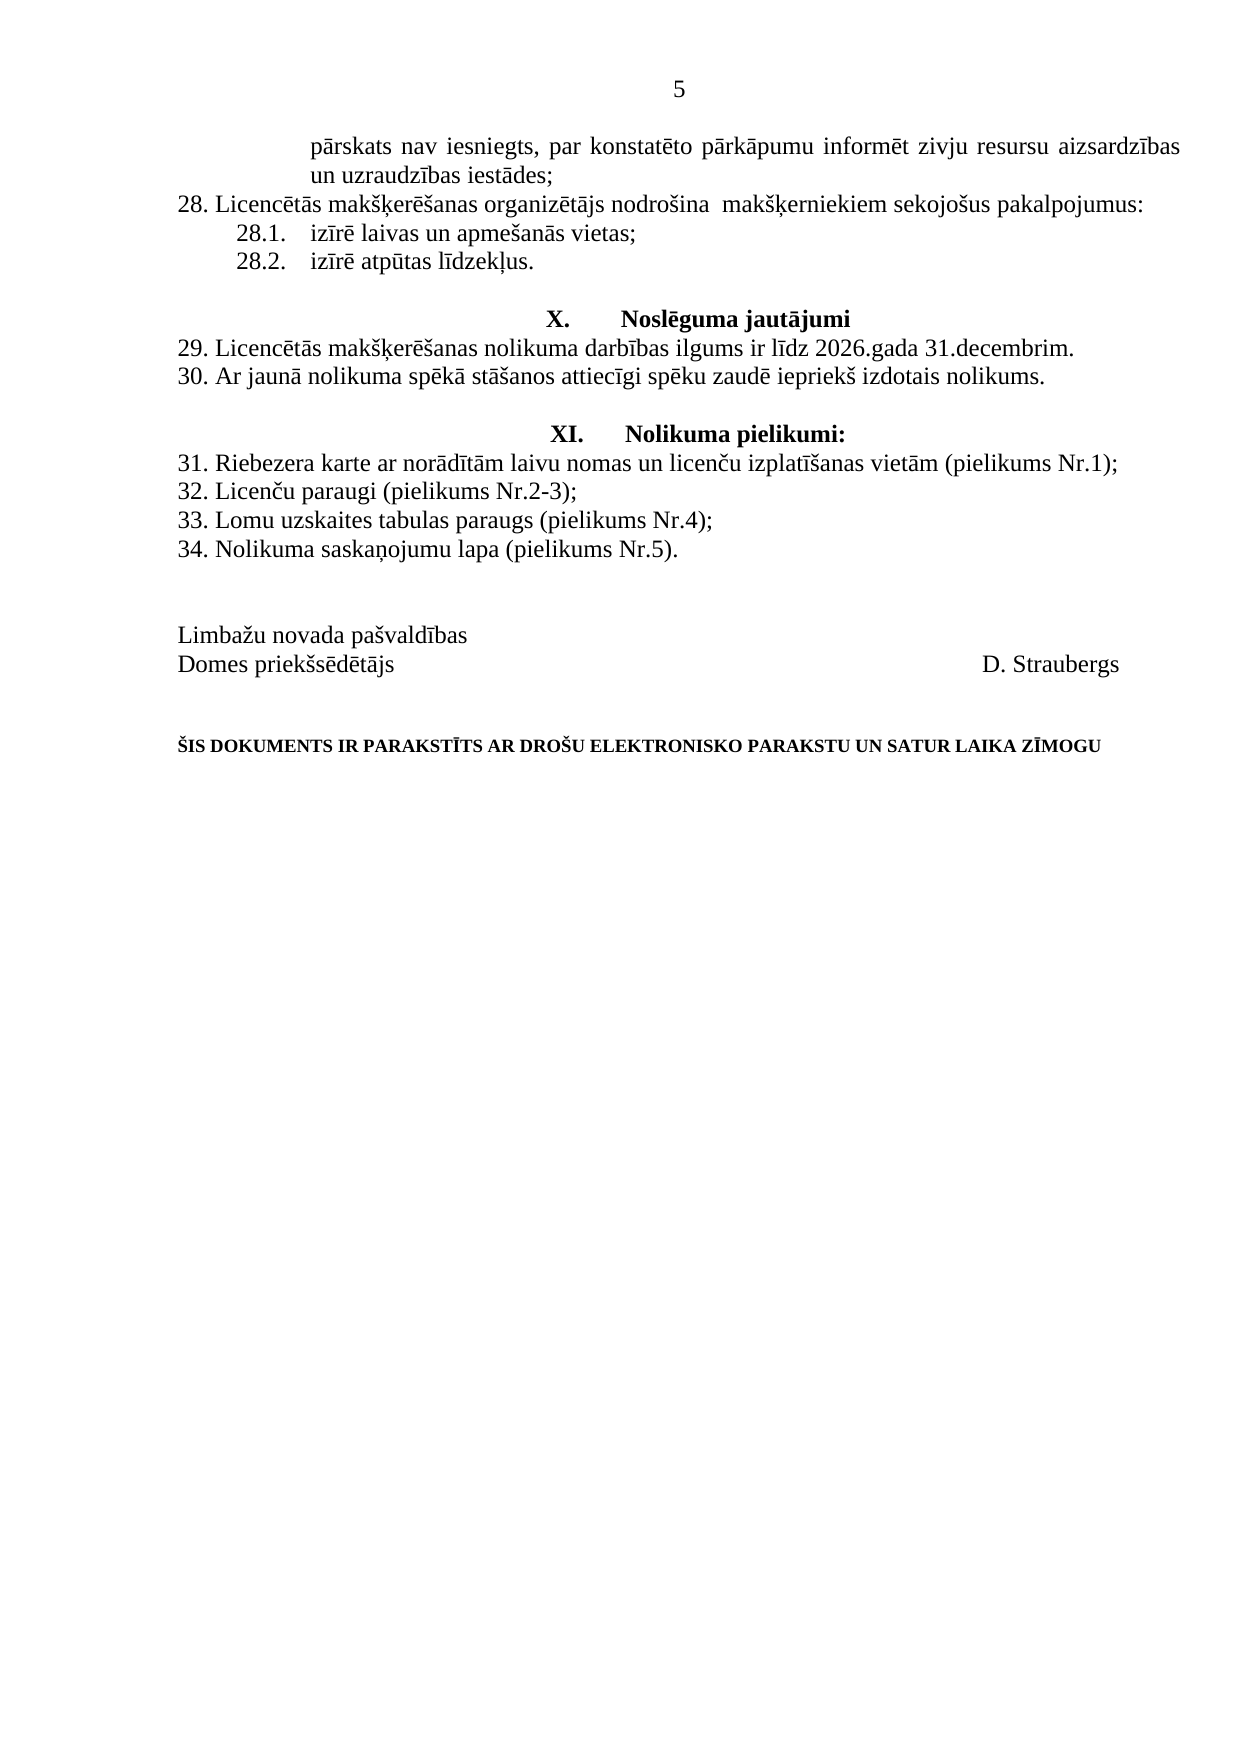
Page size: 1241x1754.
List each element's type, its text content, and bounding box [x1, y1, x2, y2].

list Licencētās makšķerēšanas organizētājs nodrošina makšķerniekiem sekojošus pakalpojumus: [177, 189, 1181, 218]
list Lomu uzskaites tabulas paraugs (pielikums Nr.4); [177, 505, 1181, 534]
list Domes priekšsēdētājs D. Straubergs [177, 649, 1181, 678]
list Nolikuma pielikumi: [215, 419, 1181, 448]
text ŠIS DOKUMENTS IR PARAKSTĪTS AR DROŠU ELEKTRONISKO PARAKSTU UN SATUR LAIKA ZĪMOGU [177, 735, 1181, 757]
list Licenču paraugi (pielikums Nr.2-3); [177, 476, 1181, 505]
list Riebezera karte ar norādītām laivu nomas un licenču izplatīšanas vietām (pielikums Nr.1); [177, 448, 1181, 476]
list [236, 131, 1181, 189]
list izīrē laivas un apmešanās vietas; [236, 218, 1181, 246]
list Ar jaunā nolikuma spēkā stāšanos attiecīgi spēku zaudē iepriekš izdotais nolikums. [177, 361, 1181, 390]
list Nolikuma saskaņojumu lapa (pielikums Nr.5). [177, 534, 1181, 563]
list Noslēguma jautājumi [215, 304, 1181, 333]
list izīrē atpūtas līdzekļus. [236, 246, 1181, 275]
list Limbažu novada pašvaldības [177, 620, 1181, 649]
list Licencētās makšķerēšanas nolikuma darbības ilgums ir līdz 2026.gada 31.decembrim. [177, 333, 1181, 361]
